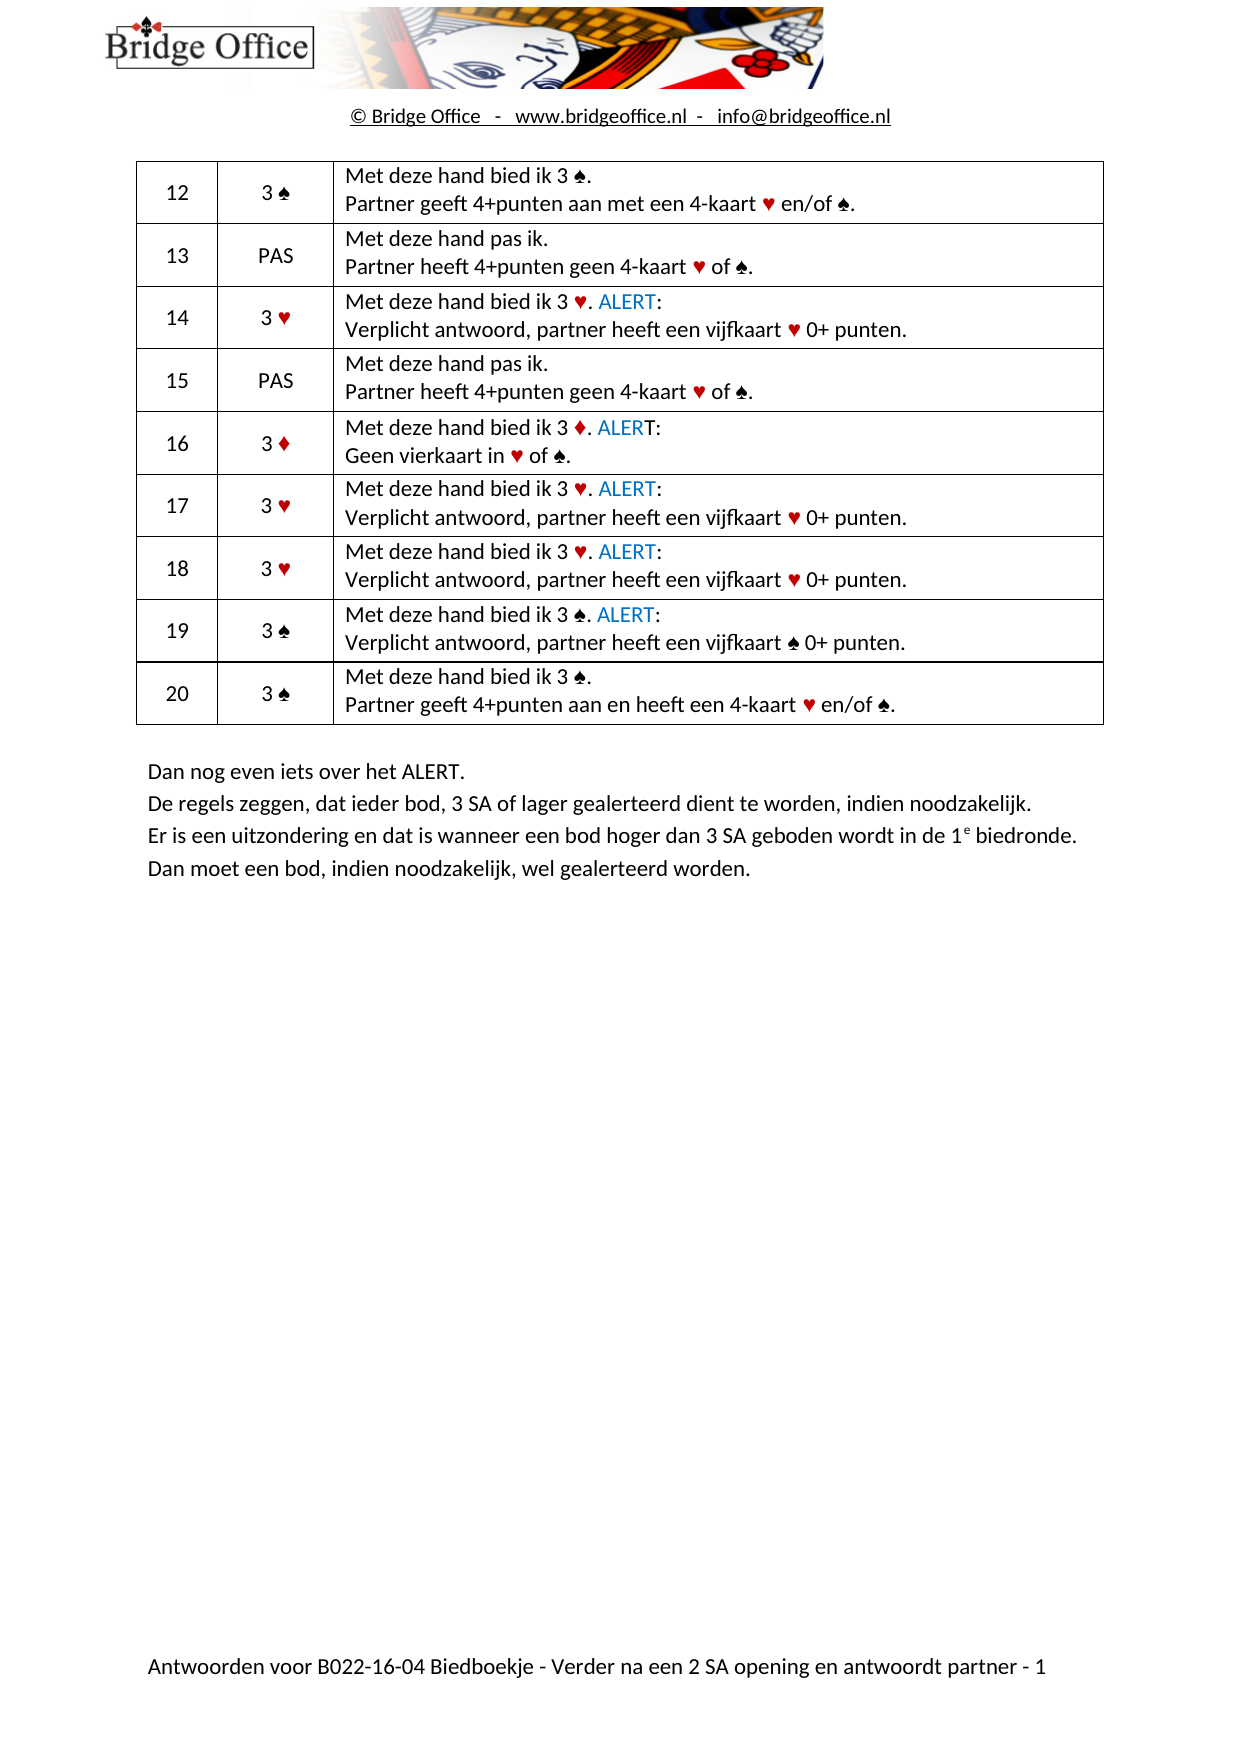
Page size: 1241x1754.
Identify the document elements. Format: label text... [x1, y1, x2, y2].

table_cell 20 [137, 663, 217, 724]
table_cell 3 ♦ [218, 412, 333, 473]
table_cell 3 ♠ [218, 600, 333, 661]
table_cell Met deze hand pas ik. Partner heeft 4+punten geen 4-kaart ♥ of ♠. [334, 224, 1103, 286]
table_cell PAS [218, 349, 333, 411]
table_cell 15 [137, 349, 217, 411]
table_cell 3 ♥ [218, 475, 333, 536]
table_cell 3 ♠ [218, 162, 333, 223]
table_cell 16 [137, 412, 217, 473]
table_cell Met deze hand bied ik 3 ♠. Partner geeft 4+punten aan met een 4-kaart ♥ en/of ♠. [334, 162, 1103, 223]
table_cell 3 ♠ [218, 663, 333, 724]
picture [78, 7, 824, 89]
table_cell 14 [137, 287, 217, 348]
table_cell Met deze hand bied ik 3 ♥. ALERT: Verplicht antwoord, partner heeft een vijfkaart ♥ 0+ punten. [334, 475, 1103, 536]
text Dan nog even iets over het ALERT. De regels zeggen, dat ieder bod, 3 SA of lager gealerteerd dient te worden, indien noodzakelijk. [148, 725, 1093, 817]
table_cell Met deze hand bied ik 3 ♥. ALERT: Verplicht antwoord, partner heeft een vijfkaart ♥ 0+ punten. [334, 537, 1103, 599]
table_cell 19 [137, 600, 217, 661]
table_cell Met deze hand pas ik. Partner heeft 4+punten geen 4-kaart ♥ of ♠. [334, 349, 1103, 411]
table_cell 3 ♥ [218, 537, 333, 599]
table_cell PAS [218, 224, 333, 286]
table_cell 13 [137, 224, 217, 286]
table_cell Met deze hand bied ik 3 ♠. Partner geeft 4+punten aan en heeft een 4-kaart ♥ en/of ♠. [334, 663, 1103, 724]
table_cell 3 ♥ [218, 287, 333, 348]
table_cell 17 [137, 475, 217, 536]
table_cell Met deze hand bied ik 3 ♦. ALERT: Geen vierkaart in ♥ of ♠. [334, 412, 1103, 473]
text Er is een uitzondering en dat is wanneer een bod hoger dan 3 SA geboden wordt in de 1e biedronde. Dan moet een bod, indien noodzakelijk, wel gealerteerd worden. [148, 822, 1093, 914]
table_cell Met deze hand bied ik 3 ♠. ALERT: Verplicht antwoord, partner heeft een vijfkaart ♠ 0+ punten. [334, 600, 1103, 661]
table_cell 18 [137, 537, 217, 599]
table_cell 12 [137, 162, 217, 223]
table_cell Met deze hand bied ik 3 ♥. ALERT: Verplicht antwoord, partner heeft een vijfkaart ♥ 0+ punten. [334, 287, 1103, 348]
